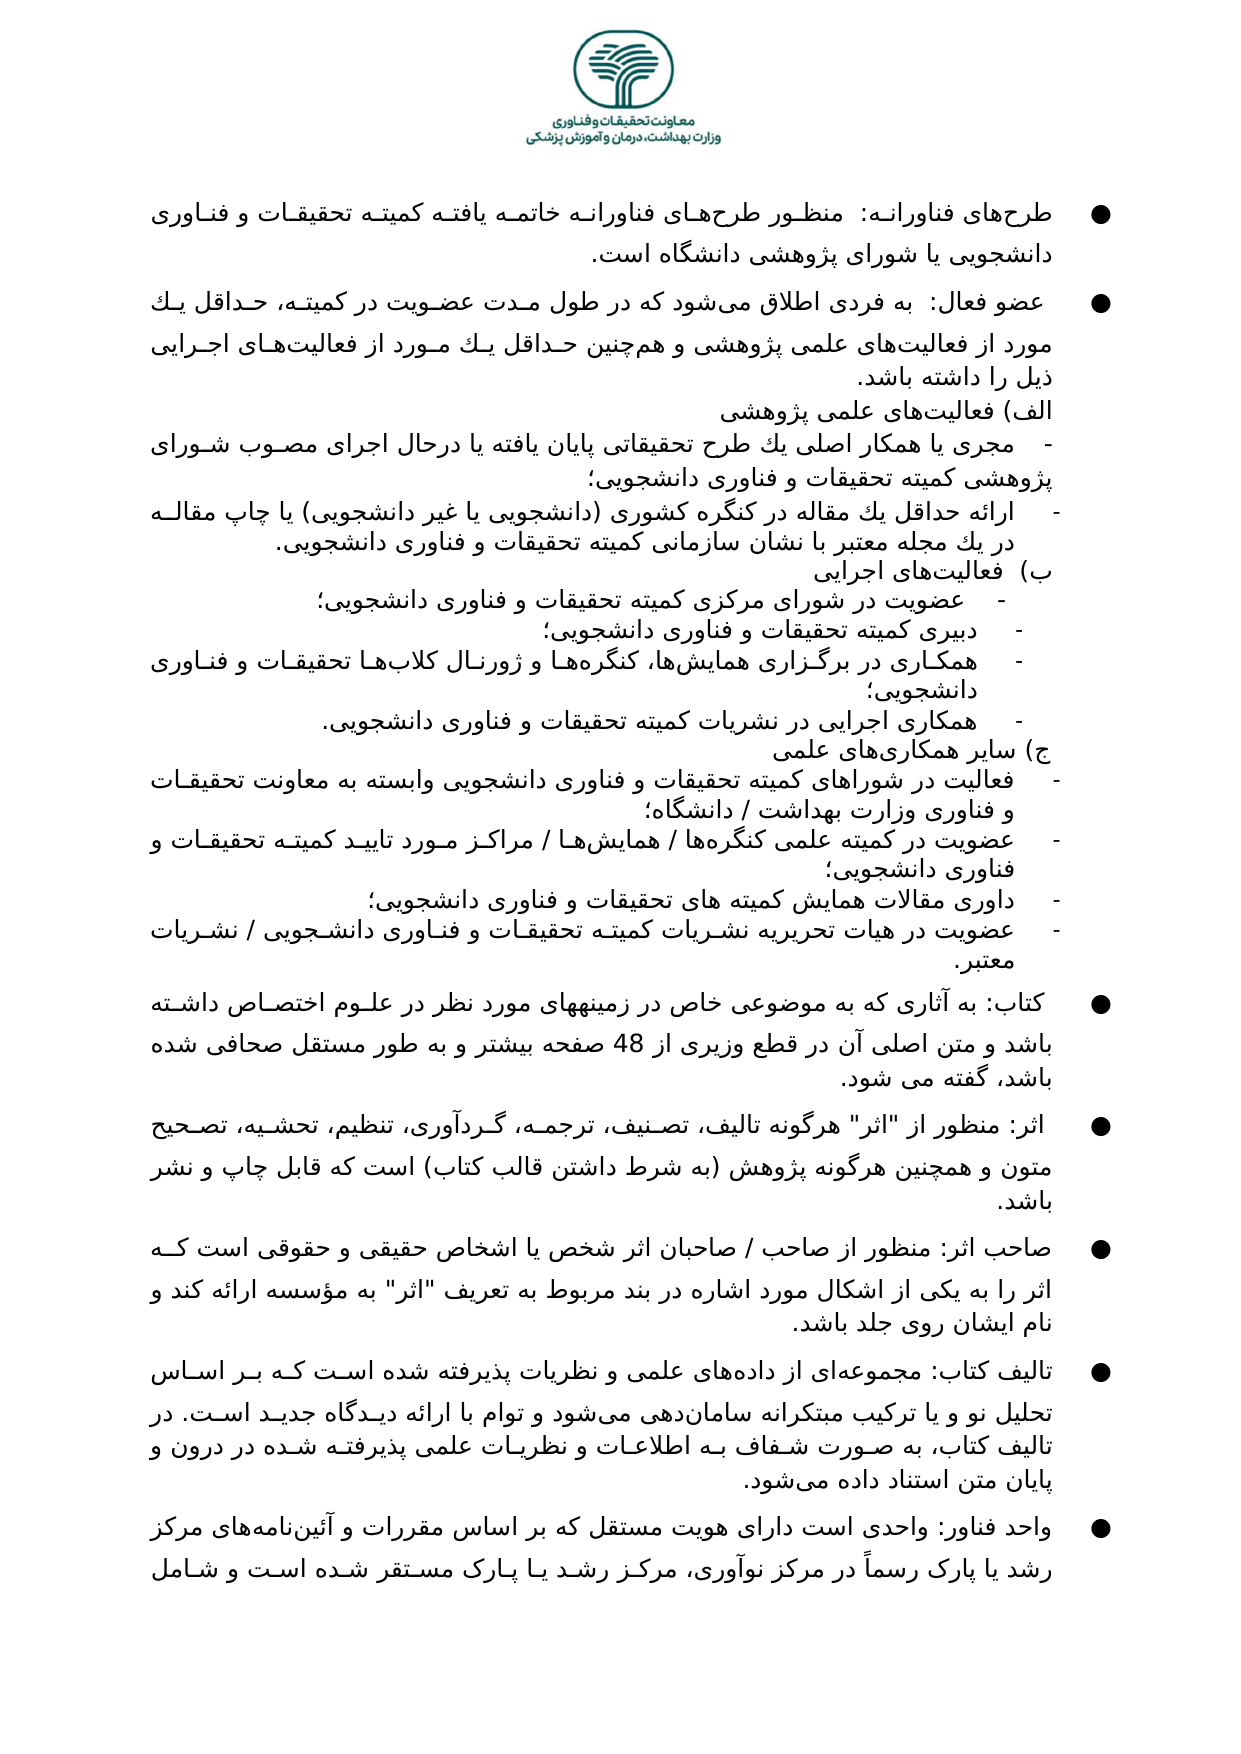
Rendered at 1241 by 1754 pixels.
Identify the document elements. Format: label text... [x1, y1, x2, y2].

list دبیری کمیته تحقیقات و فناوری دانشجویی؛ [150, 614, 1015, 645]
list همکاری در برگزاری همایش‌ها، کنگره‌ها و ژورنال کلاب‌ها تحقیقات و فناوری دانشجویی؛ [150, 645, 1015, 705]
list عضو فعال: به فردی اطلاق می‌شود که در طول مدت عضویت در کمیته، حداقل یك مورد از فعالیت‌های علمی پژوهشی و هم‌چنین حداقل یك مورد از فعالیت‌های اجرایی ذیل را داشته باشد. [150, 273, 1090, 392]
list کتاب: به آثاری که به موضوعی خاص در زمینههای مورد نظر در علوم اختصاص داشته باشد و متن اصلی آن در قطع وزیری از 48 صفحه بیشتر و به طور مستقل صحافی شده باشد، گفته می شود. [150, 974, 1090, 1092]
text ب) فعالیت‌های اجرایی [150, 556, 1053, 585]
list داوری مقالات همایش کمیته های تحقیقات و فناوری دانشجویی؛ [150, 884, 1053, 914]
list صاحب اثر: منظور از صاحب / صاحبان اثر شخص یا اشخاص حقیقی و حقوقی است که اثر را به یکی از اشکال مورد اشاره در بند مربوط به تعریف "اثر" به مؤسسه ارائه کند و نام ایشان روی جلد باشد. [150, 1219, 1090, 1338]
list تالیف کتاب: مجموعه‌ای از داده‌های علمی و نظریات پذیرفته شده است که بر اساس تحلیل نو و یا ترکیب مبتکرانه سامان‌دهی می‌شود و توام با ارائه دیدگاه جدید است. در تالیف کتاب، به صورت شفاف به اطلاعات و نظریات علمی پذیرفته شده در درون و پایان متن استناد داده می‌شود. [150, 1342, 1090, 1494]
list طرح‌های فناورانه: منظور طرح‌های فناورانه خاتمه یافته کمیته تحقیقات و فناوری دانشجویی یا شورای پژوهشی دانشگاه است. [150, 184, 1090, 269]
text الف) فعالیت‌های علمی پژوهشی [150, 396, 1053, 425]
list عضویت در کمیته علمی کنگره‌ها / همایش‌ها / مراکز مورد تایید کمیته تحقیقات و فناوری دانشجویی؛ [150, 824, 1053, 884]
text - مجری یا همکار اصلی یك طرح تحقیقاتی پایان یافته یا درحال اجرای مصوب شورای پژوهشی کمیته تحقیقات و فناوری دانشجویی؛ [150, 429, 1053, 492]
text - عضویت در شورای مرکزی کمیته تحقیقات و فناوری دانشجویی؛ [150, 585, 1006, 614]
list عضویت در هیات تحریریه نشریات کمیته تحقیقات و فناوری دانشجویی / نشریات معتبر. [150, 914, 1053, 974]
list ارائه حداقل یك مقاله در کنگره کشوری (دانشجویی یا غیر دانشجویی) یا چاپ مقاله در یك مجله معتبر با نشان سازمانی کمیته تحقیقات و فناوری دانشجویی. [150, 497, 1053, 556]
list اثر: منظور از "اثر" هرگونه تالیف، تصنیف، ترجمه، گردآوری، تنظیم، تحشیه، تصحیح متون و همچنین هرگونه پژوهش (به شرط داشتن قالب کتاب) است که قابل چاپ و نشر باشد. [150, 1097, 1090, 1215]
text ج) سایر همکاری‌های علمی [150, 735, 1090, 764]
list فعالیت در شوراهای کمیته تحقیقات و فناوری دانشجویی وابسته به معاونت تحقیقات و فناوری وزارت بهداشت / دانشگاه؛ [150, 764, 1053, 824]
picture [517, 27, 723, 151]
list همکاری اجرایی در نشریات کمیته تحقیقات و فناوری دانشجویی. [150, 705, 1015, 735]
